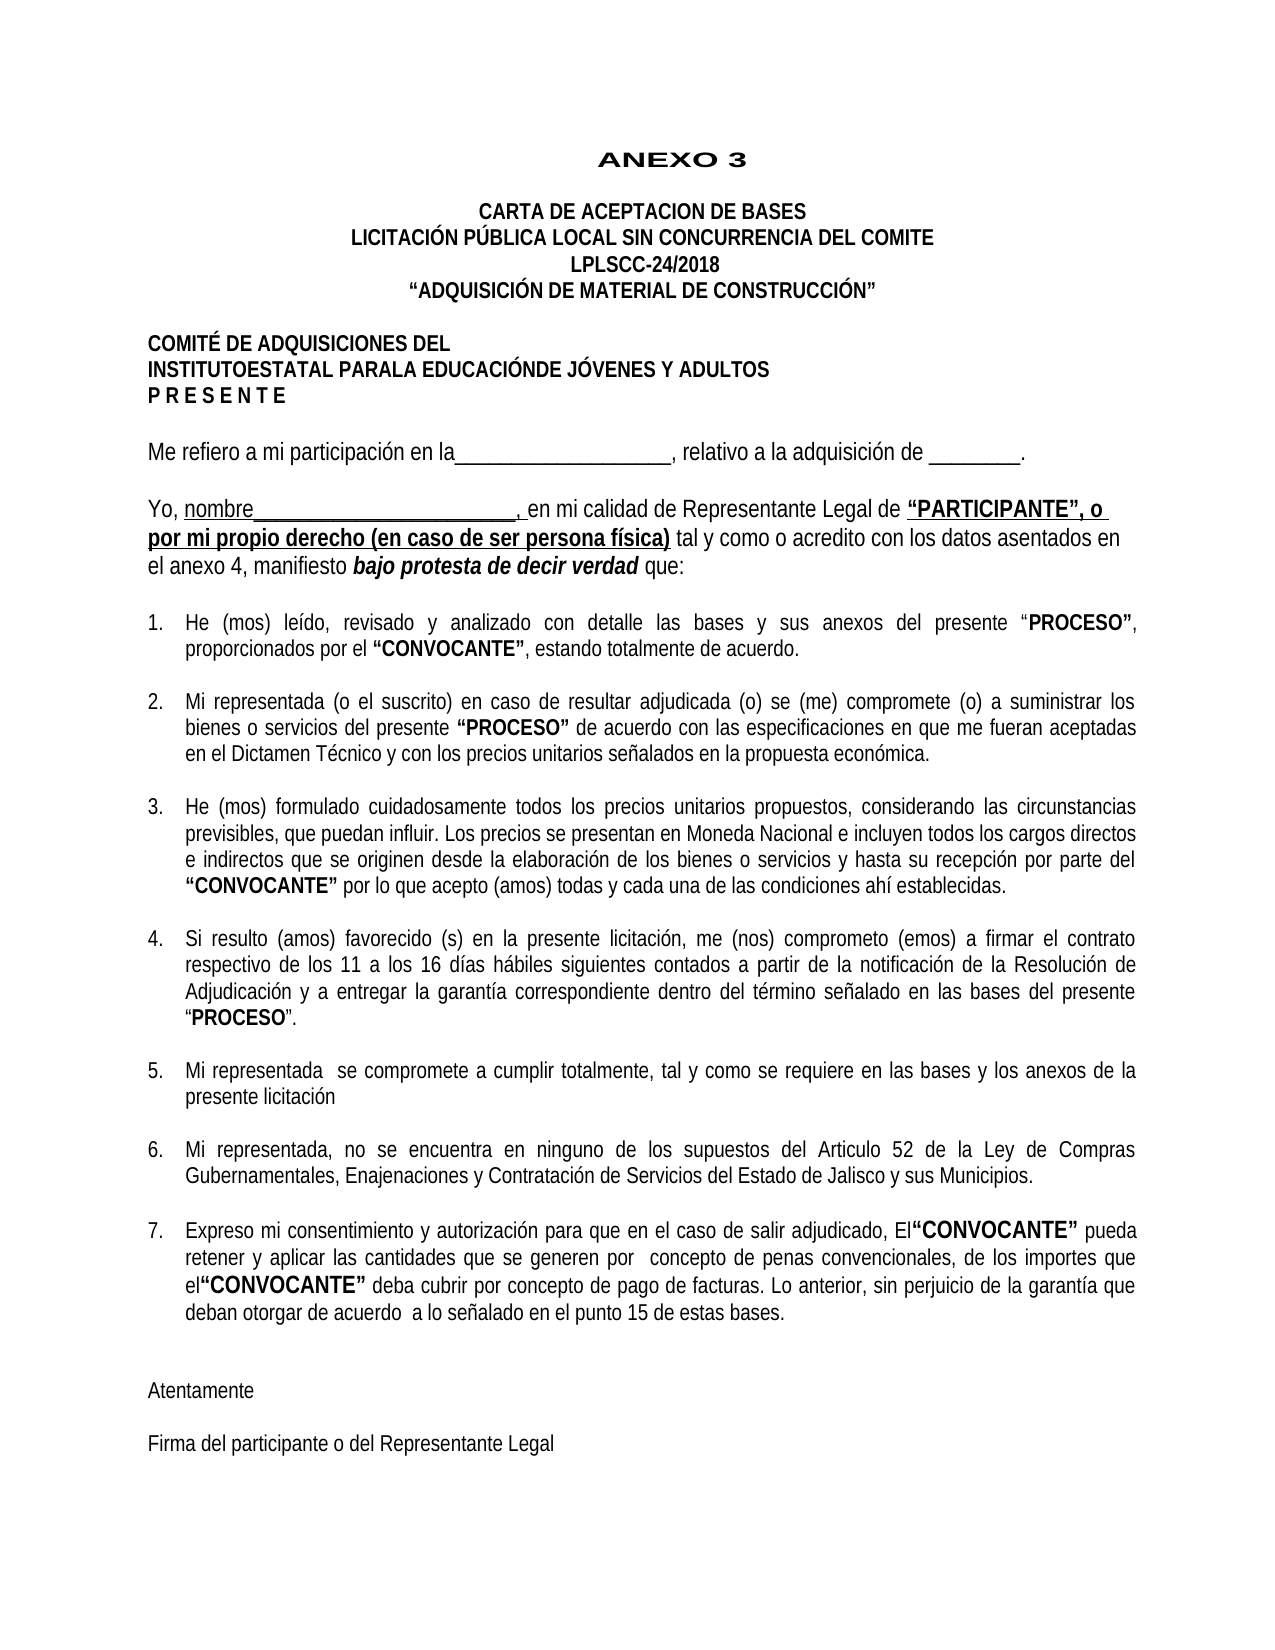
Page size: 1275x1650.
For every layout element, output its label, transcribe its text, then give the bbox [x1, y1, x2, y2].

text LICITACIÓN PÚBLICA LOCAL SIN CONCURRENCIA DEL COMITE [148, 224, 1137, 251]
text Atentamente [148, 1377, 1137, 1404]
subtitle COMITÉ DE ADQUISICIONES DEL [148, 330, 1137, 356]
text “ADQUISICIÓN DE MATERIAL DE CONSTRUCCIÓN” [148, 277, 1137, 303]
list Expreso mi consentimiento y autorización para que en el caso de salir adjudicado, El“CONVOCANTE” pueda retener y aplicar las cantidades que se generen por concepto de penas convencionales, de los importes que el“CONVOCANTE” deba cubrir por concepto de pago de facturas. Lo anterior, sin perjuicio de la garantía que deban otorgar de acuerdo a lo señalado en el punto 15 de estas bases. [148, 1215, 1137, 1325]
list ANEXO 3 [207, 148, 1137, 172]
list Mi representada, no se encuentra en ninguno de los supuestos del Articulo 52 de la Ley de Compras Gubernamentales, Enajenaciones y Contratación de Servicios del Estado de Jalisco y sus Municipios. [148, 1136, 1137, 1188]
list Si resulto (amos) favorecido (s) en la presente licitación, me (nos) comprometo (emos) a firmar el contrato respectivo de los 11 a los 16 días hábiles siguientes contados a partir de la notificación de la Resolución de Adjudicación y a entregar la garantía correspondiente dentro del término señalado en las bases del presente “PROCESO”. [148, 925, 1137, 1030]
text Firma del participante o del Representante Legal [148, 1430, 1137, 1457]
list He (mos) leído, revisado y analizado con detalle las bases y sus anexos del presente “PROCESO”, proporcionados por el “CONVOCANTE”, estando totalmente de acuerdo. [148, 609, 1137, 661]
subtitle CARTA de aceptacion de bases [148, 198, 1137, 224]
text Yo, nombre_______________________, en mi calidad de Representante Legal de “PARTICIPANTE”, o por mi propio derecho (en caso de ser persona física) tal y como o acredito con los datos asentados en el anexo 4, manifiesto bajo protesta de decir verdad que: [148, 494, 1137, 580]
list Mi representada (o el suscrito) en caso de resultar adjudicada (o) se (me) compromete (o) a suministrar los bienes o servicios del presente “PROCESO” de acuerdo con las especificaciones en que me fueran aceptadas en el Dictamen Técnico y con los precios unitarios señalados en la propuesta económica. [148, 688, 1137, 767]
list Mi representada se compromete a cumplir totalmente, tal y como se requiere en las bases y los anexos de la presente licitación [148, 1057, 1137, 1109]
text Me refiero a mi participación en la___________________, relativo a la adquisición de ________. [148, 437, 1137, 465]
text LPLSCC-24/2018 [148, 251, 1137, 277]
subtitle institutoESTATAL PARALA EDUCACIÓNDE JÓVENES Y ADULTOS [148, 356, 1137, 382]
list He (mos) formulado cuidadosamente todos los precios unitarios propuestos, considerando las circunstancias previsibles, que puedan influir. Los precios se presentan en Moneda Nacional e incluyen todos los cargos directos e indirectos que se originen desde la elaboración de los bienes o servicios y hasta su recepción por parte del “CONVOCANTE” por lo que acepto (amos) todas y cada una de las condiciones ahí establecidas. [148, 793, 1137, 898]
text P R E S E N T E [148, 382, 1137, 409]
